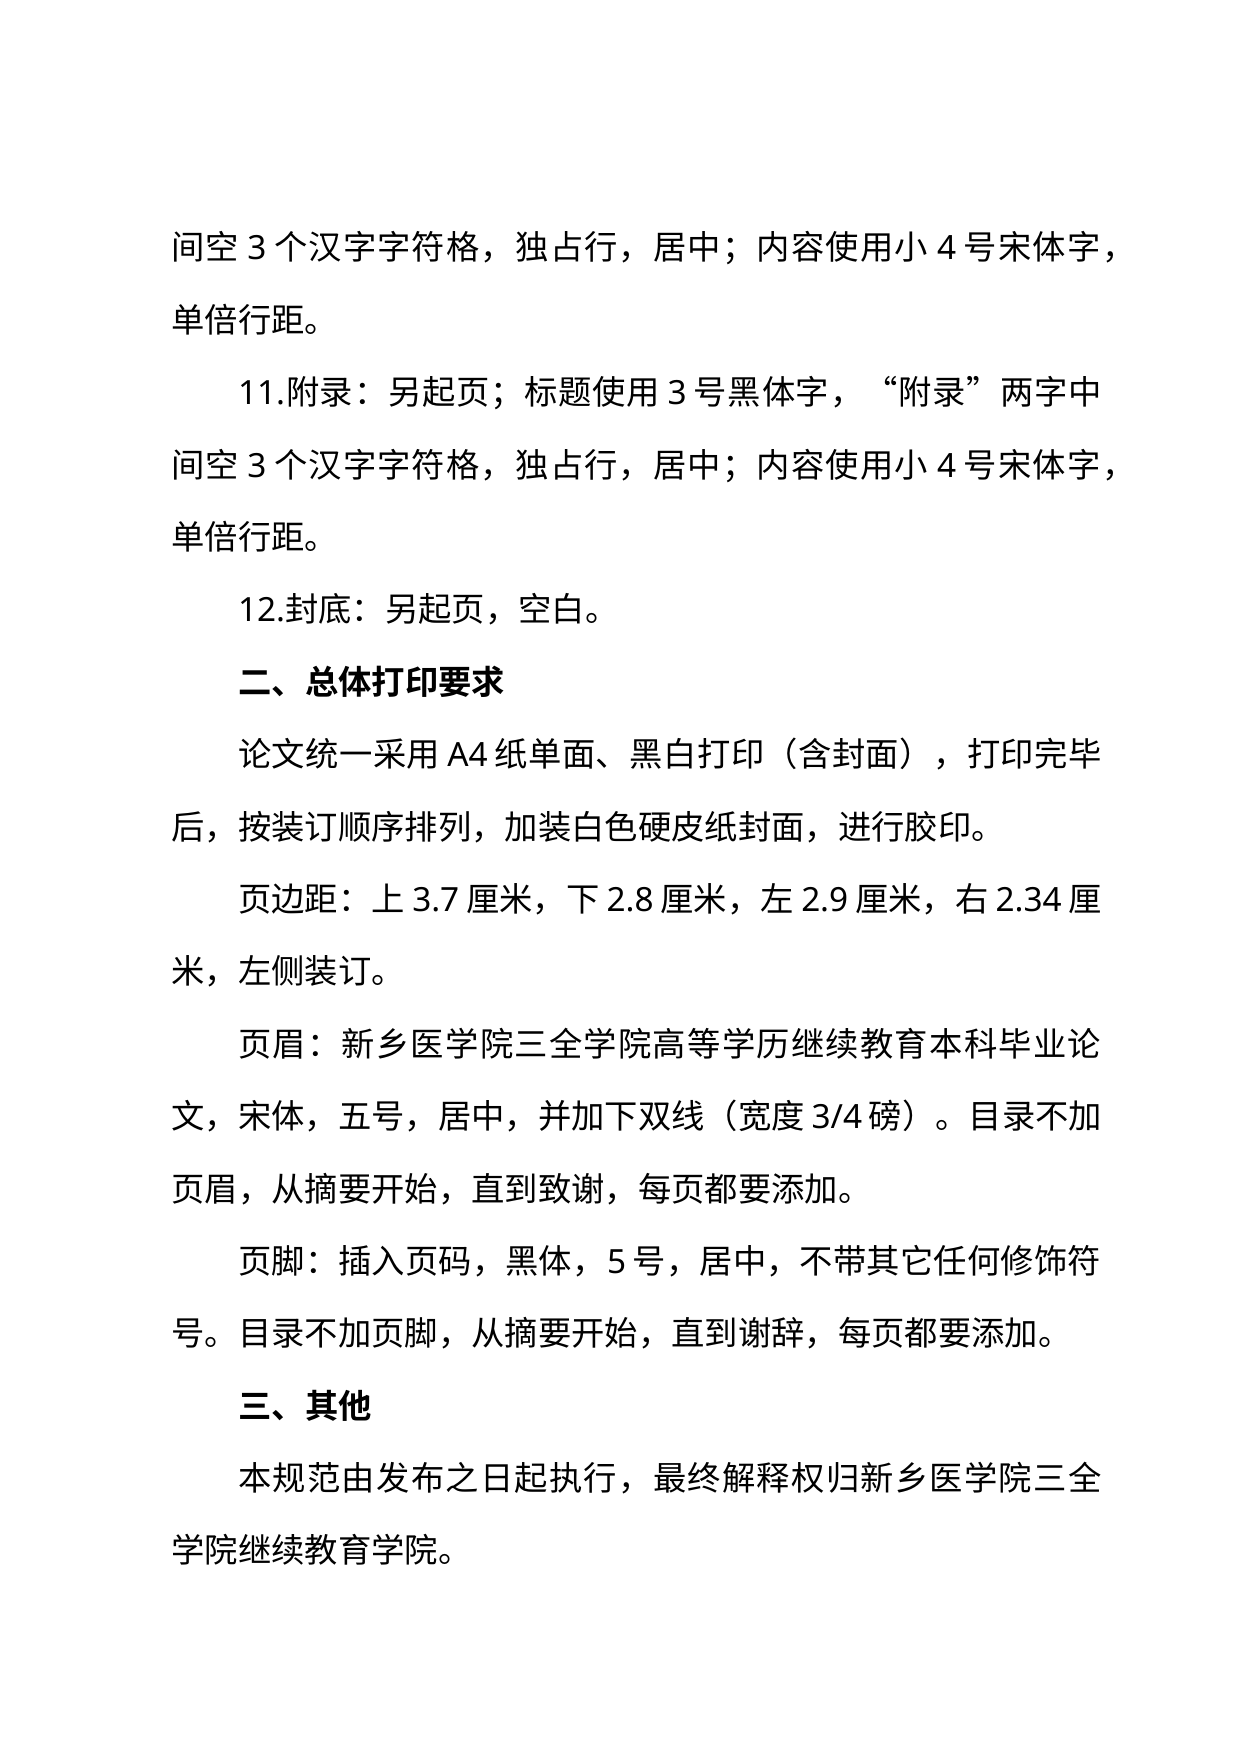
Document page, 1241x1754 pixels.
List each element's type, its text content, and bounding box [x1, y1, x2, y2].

text 12.封底：另起页，空白。 [171, 583, 1102, 632]
text 本规范由发布之日起执行，最终解释权归新乡医学院三全学院继续教育学院。 [171, 1452, 1102, 1572]
text 页边距：上3.7厘米，下2.8厘米，左2.9厘米，右2.34厘米，左侧装订。 [171, 873, 1102, 993]
text 二、总体打印要求 [171, 656, 1102, 704]
text 页眉：新乡医学院三全学院高等学历继续教育本科毕业论文，宋体，五号，居中，并加下双线（宽度3/4磅）。目录不加页眉，从摘要开始，直到致谢，每页都要添加。 [171, 1018, 1102, 1211]
text 11.附录：另起页；标题使用3号黑体字，“附录”两字中间空3个汉字字符格，独占行，居中；内容使用小4号宋体字，单倍行距。 [171, 366, 1102, 559]
text 页脚：插入页码，黑体，5号，居中，不带其它任何修饰符号。目录不加页脚，从摘要开始，直到谢辞，每页都要添加。 [171, 1235, 1102, 1355]
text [171, 221, 1102, 342]
text 论文统一采用A4纸单面、黑白打印（含封面），打印完毕后，按装订顺序排列，加装白色硬皮纸封面，进行胶印。 [171, 728, 1102, 849]
text 三、其他 [171, 1379, 1102, 1428]
